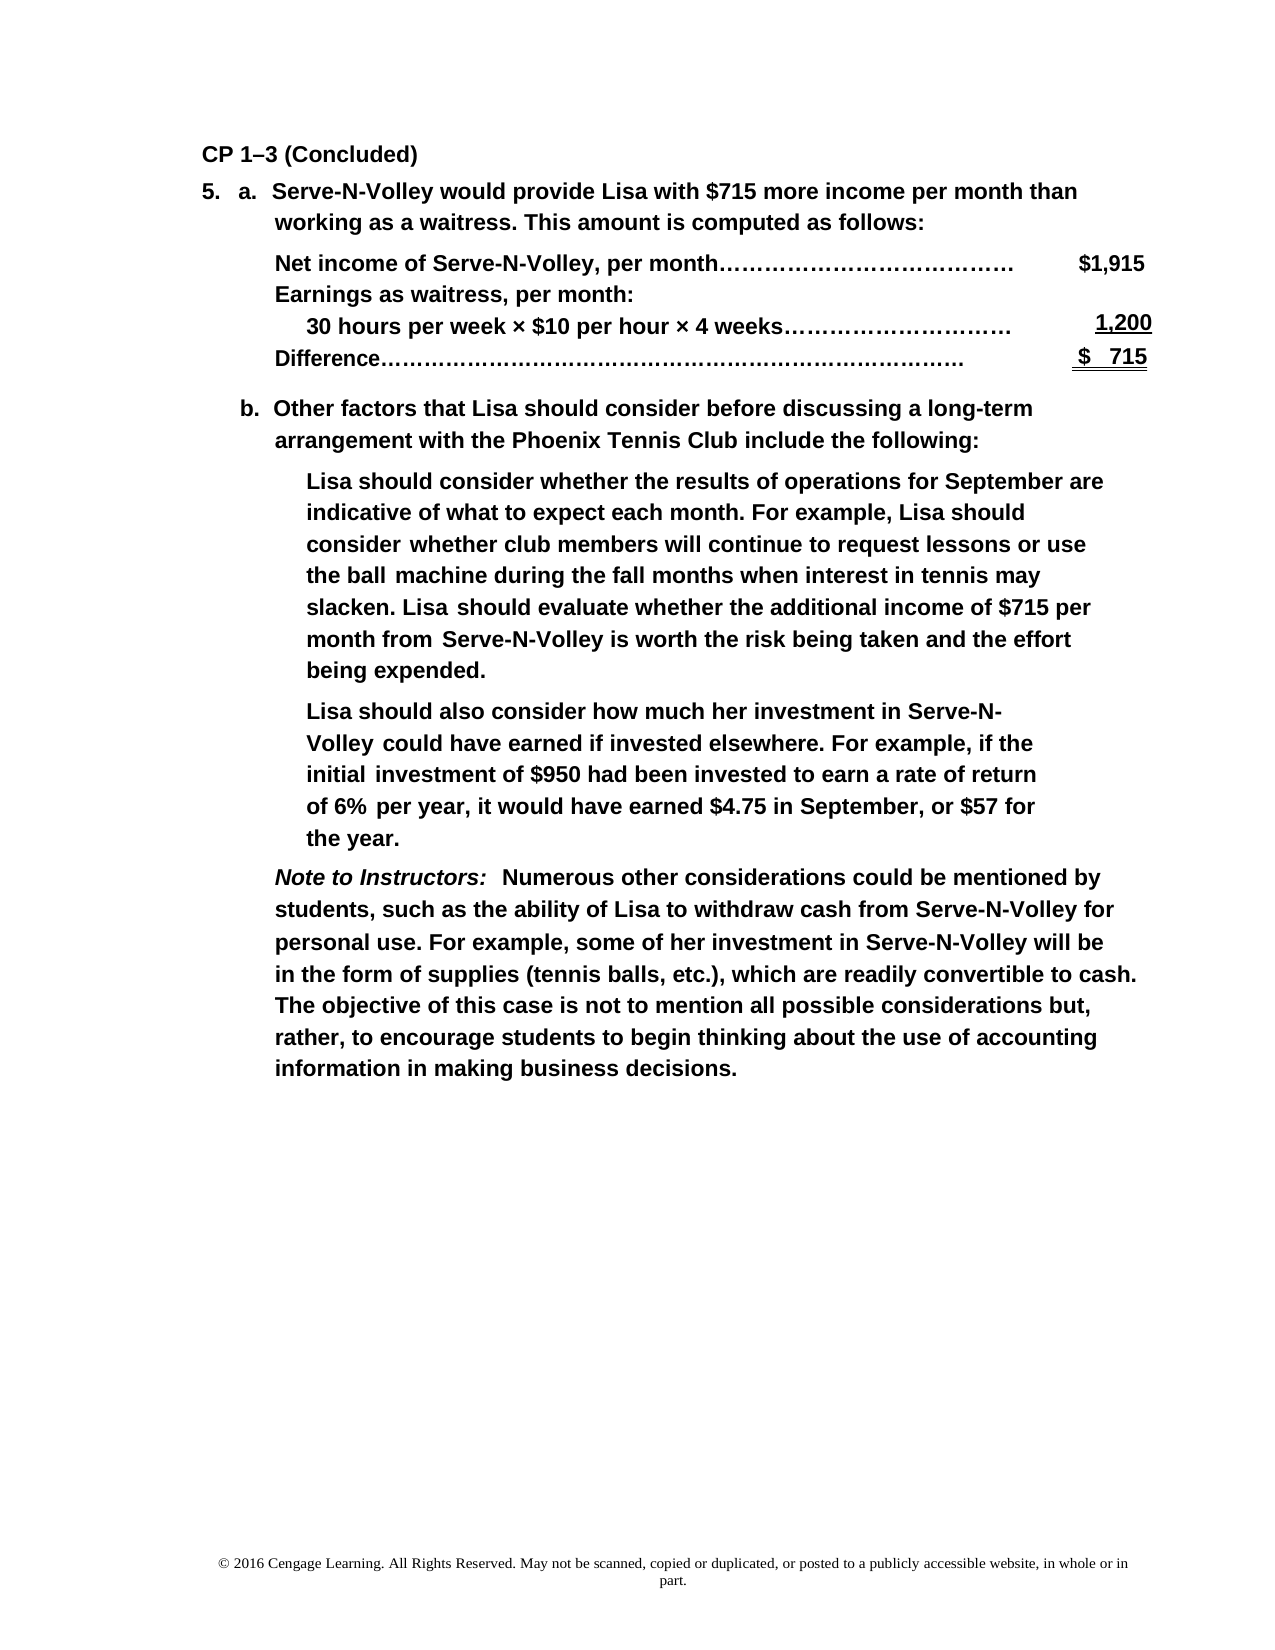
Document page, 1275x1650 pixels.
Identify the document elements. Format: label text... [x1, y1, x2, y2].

text 5. a. Serve-N-Volley would provide Lisa with $715 more income per month than working as a waitress. This amount is computed as follows: [202, 178, 1119, 236]
text b. Other factors that Lisa should consider before discussing a long-term arrangement with the Phoenix Tennis Club include the following: [239, 395, 1119, 453]
text CP 1–3 (Concluded) [202, 141, 1160, 167]
text Lisa should consider whether the results of operations for September are indicative of what to expect each month. For example, Lisa should consider whether club members will continue to request lessons or use the ball machine during the fall months when interest in tennis may slacken. Lisa should evaluate whether the additional income of $715 per month from Serve-N-Volley is worth the risk being taken and the effort being expended. [306, 468, 1124, 683]
text Lisa should also consider how much her investment in Serve-N-Volley could have earned if invested elsewhere. For example, if the initial investment of $950 had been invested to earn a rate of return of 6% per year, it would have earned $4.75 in September, or $57 for the year. [306, 698, 1063, 851]
text Difference……………………………………………………………………… $ 715 [274, 343, 1160, 371]
text Net income of Serve-N-Volley, per month………………………………… $1,915 Earnings as waitress, per month: [274, 250, 1148, 308]
text Note to Instructors: Numerous other considerations could be mentioned by students, such as the ability of Lisa to withdraw cash from Serve-N-Volley for personal use. For example, some of her investment in Serve-N-Volley will be [274, 864, 1119, 955]
text in the form of supplies (tennis balls, etc.), which are readily convertible to cash. The objective of this case is not to mention all possible considerations but, rather, to encourage students to begin thinking about the use of accounting information in making business decisions. [274, 961, 1148, 1082]
text 30 hours per week × $10 per hour × 4 weeks………………………… 1,200 [274, 313, 1160, 339]
